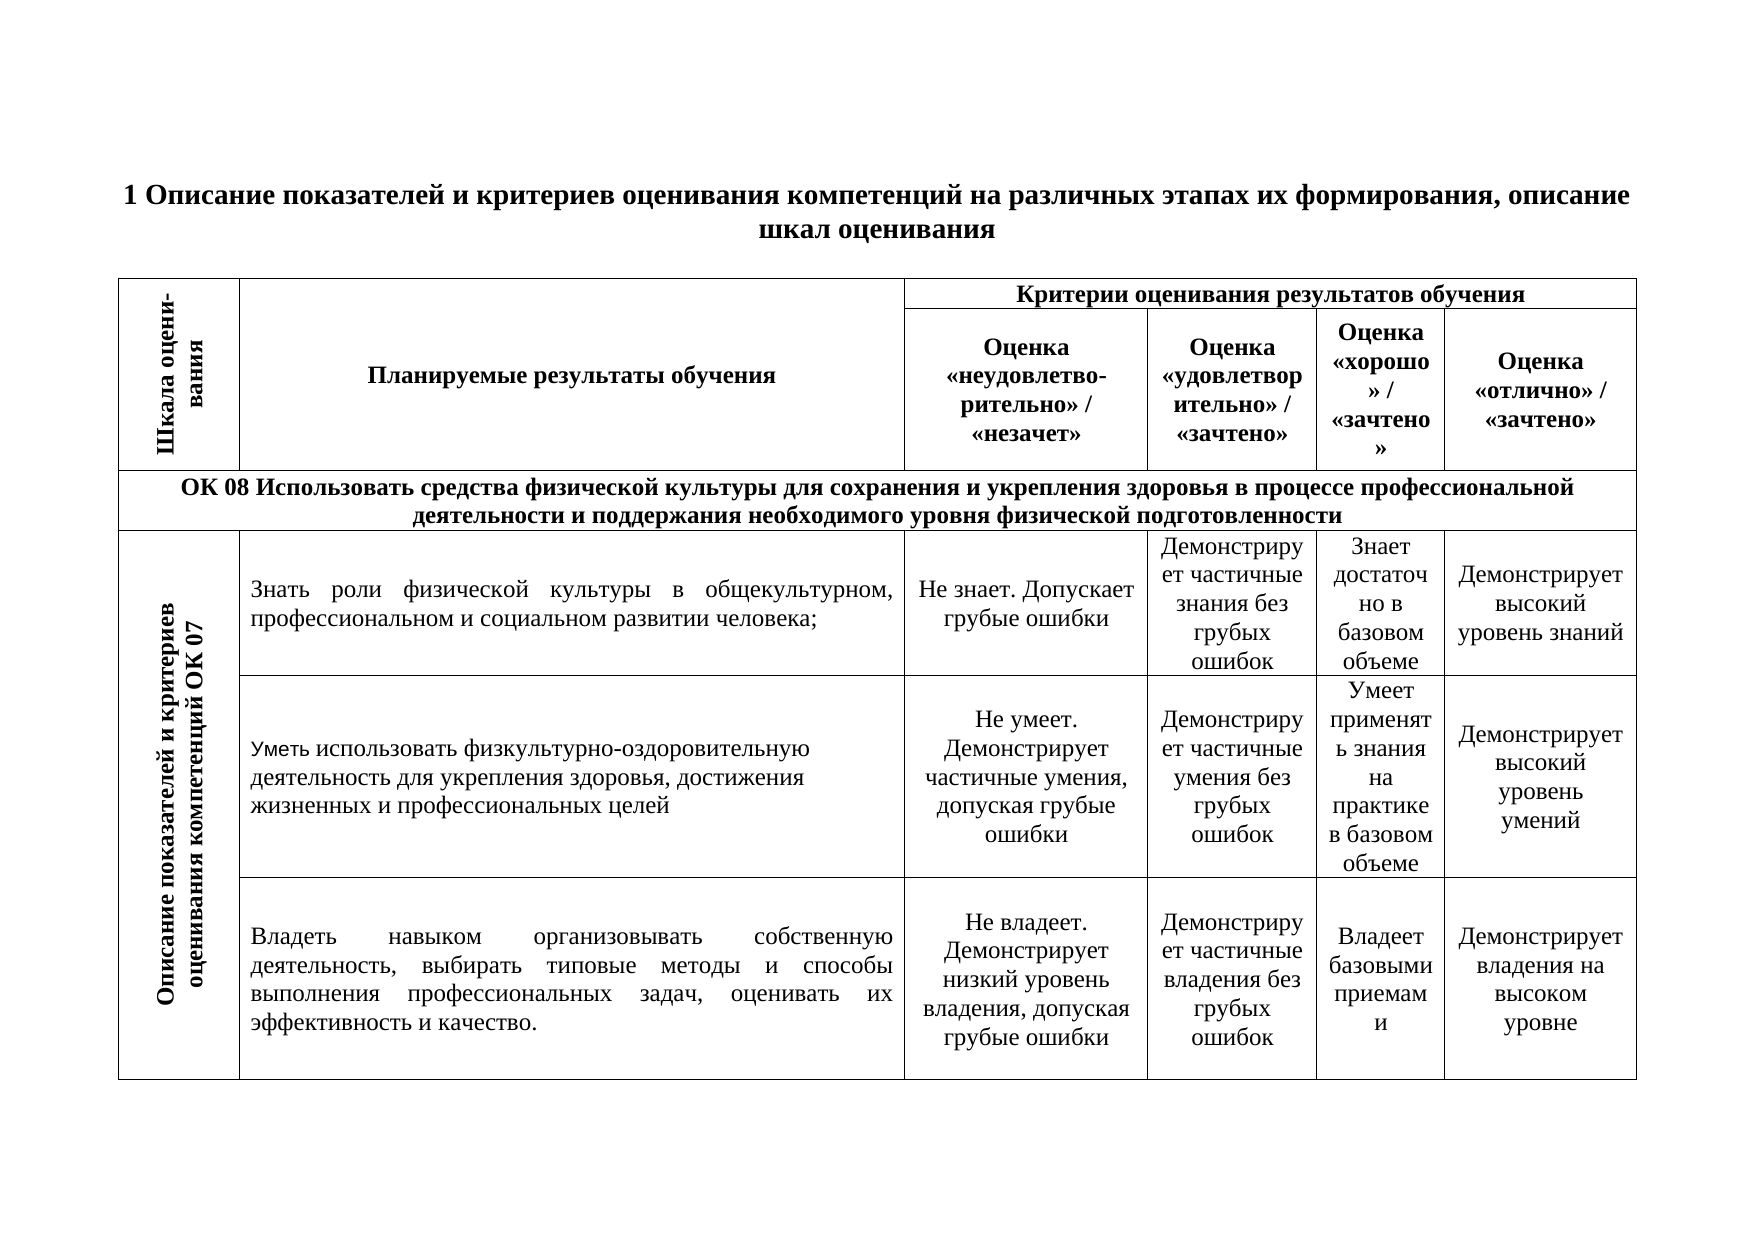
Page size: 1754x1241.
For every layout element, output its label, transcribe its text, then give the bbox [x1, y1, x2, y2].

table_cell Владеть навыком организовывать собственную деятельность, выбирать типовые методы и способы выполнения профессиональных задач, оценивать их эффективность и качество. [240, 878, 904, 1079]
table_header Шкала оценивания [119, 279, 239, 470]
table_cell Демонстрирует частичные умения без грубых ошибок [1148, 676, 1316, 877]
table_cell Оценка «отлично» / «зачтено» [1445, 309, 1636, 470]
table_cell Демонстрирует владения на высоком уровне [1445, 878, 1636, 1079]
table_header Планируемые результаты обучения [240, 279, 904, 470]
table_cell ОК 08 Использовать средства физической культуры для сохранения и укрепления здоровья в процессе профессиональной деятельности и поддержания необходимого уровня физической подготовленности [119, 471, 1636, 530]
table_cell Не владеет. Демонстрирует низкий уровень владения, допуская грубые ошибки [905, 878, 1147, 1079]
table_cell Оценка «неудовлетворительно» / «незачет» [905, 309, 1147, 470]
table_cell Уметь использовать физкультурно-оздоровительную деятельность для укрепления здоровья, достижения жизненных и профессиональных целей [240, 676, 904, 877]
table_cell Описание показателей и критериев оценивания компетенций ОК 07 [119, 531, 239, 1079]
table_cell Не умеет. Демонстрирует частичные умения, допуская грубые ошибки [905, 676, 1147, 877]
table_cell Знает достаточно в базовом объеме [1317, 531, 1444, 674]
table_cell Демонстрирует высокий уровень умений [1445, 676, 1636, 877]
table_cell Не знает. Допускает грубые ошибки [905, 531, 1147, 674]
text 1 Описание показателей и критериев оценивания компетенций на различных этапах их формирования, описание шкал оценивания [118, 177, 1636, 244]
table_cell Оценка «хорошо» / «зачтено» [1317, 309, 1444, 470]
table_header Критерии оценивания результатов обучения [905, 279, 1636, 308]
table_cell Демонстрирует частичные знания без грубых ошибок [1148, 531, 1316, 674]
table_cell Демонстрирует частичные владения без грубых ошибок [1148, 878, 1316, 1079]
table_cell Умеет применять знания на практике в базовом объеме [1317, 676, 1444, 877]
table_cell Владеет базовыми приемами [1317, 878, 1444, 1079]
table_cell Оценка «удовлетворительно» / «зачтено» [1148, 309, 1316, 470]
table_cell Демонстрирует высокий уровень знаний [1445, 531, 1636, 674]
table_cell Знать роли физической культуры в общекультурном, профессиональном и социальном развитии человека; [240, 531, 904, 674]
